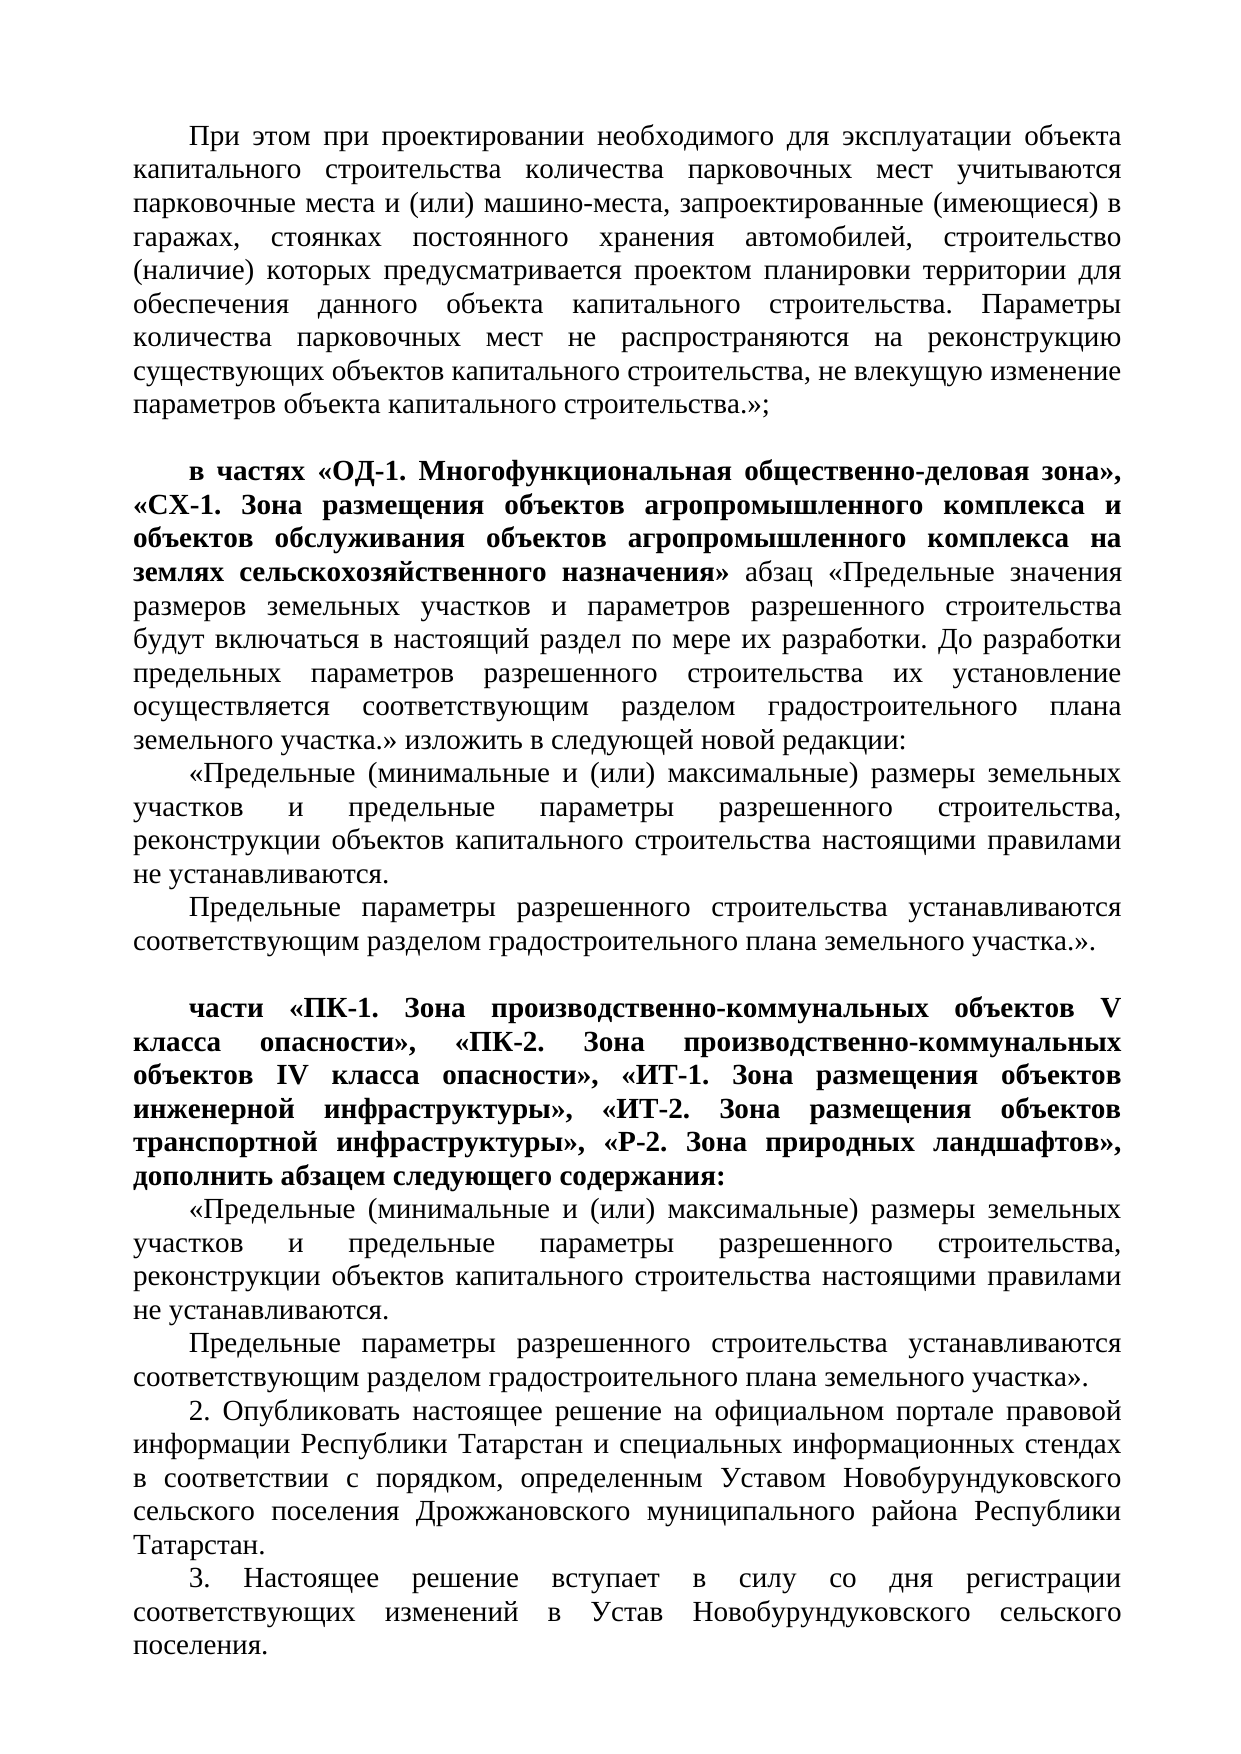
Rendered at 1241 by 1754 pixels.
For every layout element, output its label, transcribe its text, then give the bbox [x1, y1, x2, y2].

text При этом при проектировании необходимого для эксплуатации объекта капитального строительства количества парковочных мест учитываются парковочные места и (или) машино-места, запроектированные (имеющиеся) в гаражах, стоянках постоянного хранения автомобилей, строительство (наличие) которых предусматривается проектом планировки территории для обеспечения данного объекта капитального строительства. Параметры количества парковочных мест не распространяются на реконструкцию существующих объектов капитального строительства, не влекущую изменение параметров объекта капитального строительства.»; [133, 118, 1122, 420]
text Предельные параметры разрешенного строительства устанавливаются соответствующим разделом градостроительного плана земельного участка.». [133, 889, 1122, 957]
text «Предельные (минимальные и (или) максимальные) размеры земельных участков и предельные параметры разрешенного строительства, реконструкции объектов капитального строительства настоящими правилами не устанавливаются. [133, 1191, 1122, 1326]
text Предельные параметры разрешенного строительства устанавливаются соответствующим разделом градостроительного плана земельного участка». [133, 1326, 1122, 1393]
text 3. Настоящее решение вступает в силу со дня регистрации соответствующих изменений в Устав Новобурундуковского сельского поселения. [133, 1560, 1122, 1661]
text в частях «ОД-1. Многофункциональная общественно-деловая зона», «СХ-1. Зона размещения объектов агропромышленного комплекса и объектов обслуживания объектов агропромышленного комплекса на землях сельскохозяйственного назначения» абзац «Предельные значения размеров земельных участков и параметров разрешенного строительства будут включаться в настоящий раздел по мере их разработки. До разработки предельных параметров разрешенного строительства их установление осуществляется соответствующим разделом градостроительного плана земельного участка.» изложить в следующей новой редакции: [133, 453, 1122, 755]
text «Предельные (минимальные и (или) максимальные) размеры земельных участков и предельные параметры разрешенного строительства, реконструкции объектов капитального строительства настоящими правилами не устанавливаются. [133, 755, 1122, 889]
text части «ПК-1. Зона производственно-коммунальных объектов V класса опасности», «ПК-2. Зона производственно-коммунальных объектов IV класса опасности», «ИТ-1. Зона размещения объектов инженерной инфраструктуры», «ИТ-2. Зона размещения объектов транспортной инфраструктуры», «Р-2. Зона природных ландшафтов», дополнить абзацем следующего содержания: [133, 990, 1122, 1191]
text 2. Опубликовать настоящее решение на официальном портале правовой информации Республики Татарстан и специальных информационных стендах в соответствии с порядком, определенным Уставом Новобурундуковского сельского поселения Дрожжановского муниципального района Республики Татарстан. [133, 1393, 1122, 1560]
